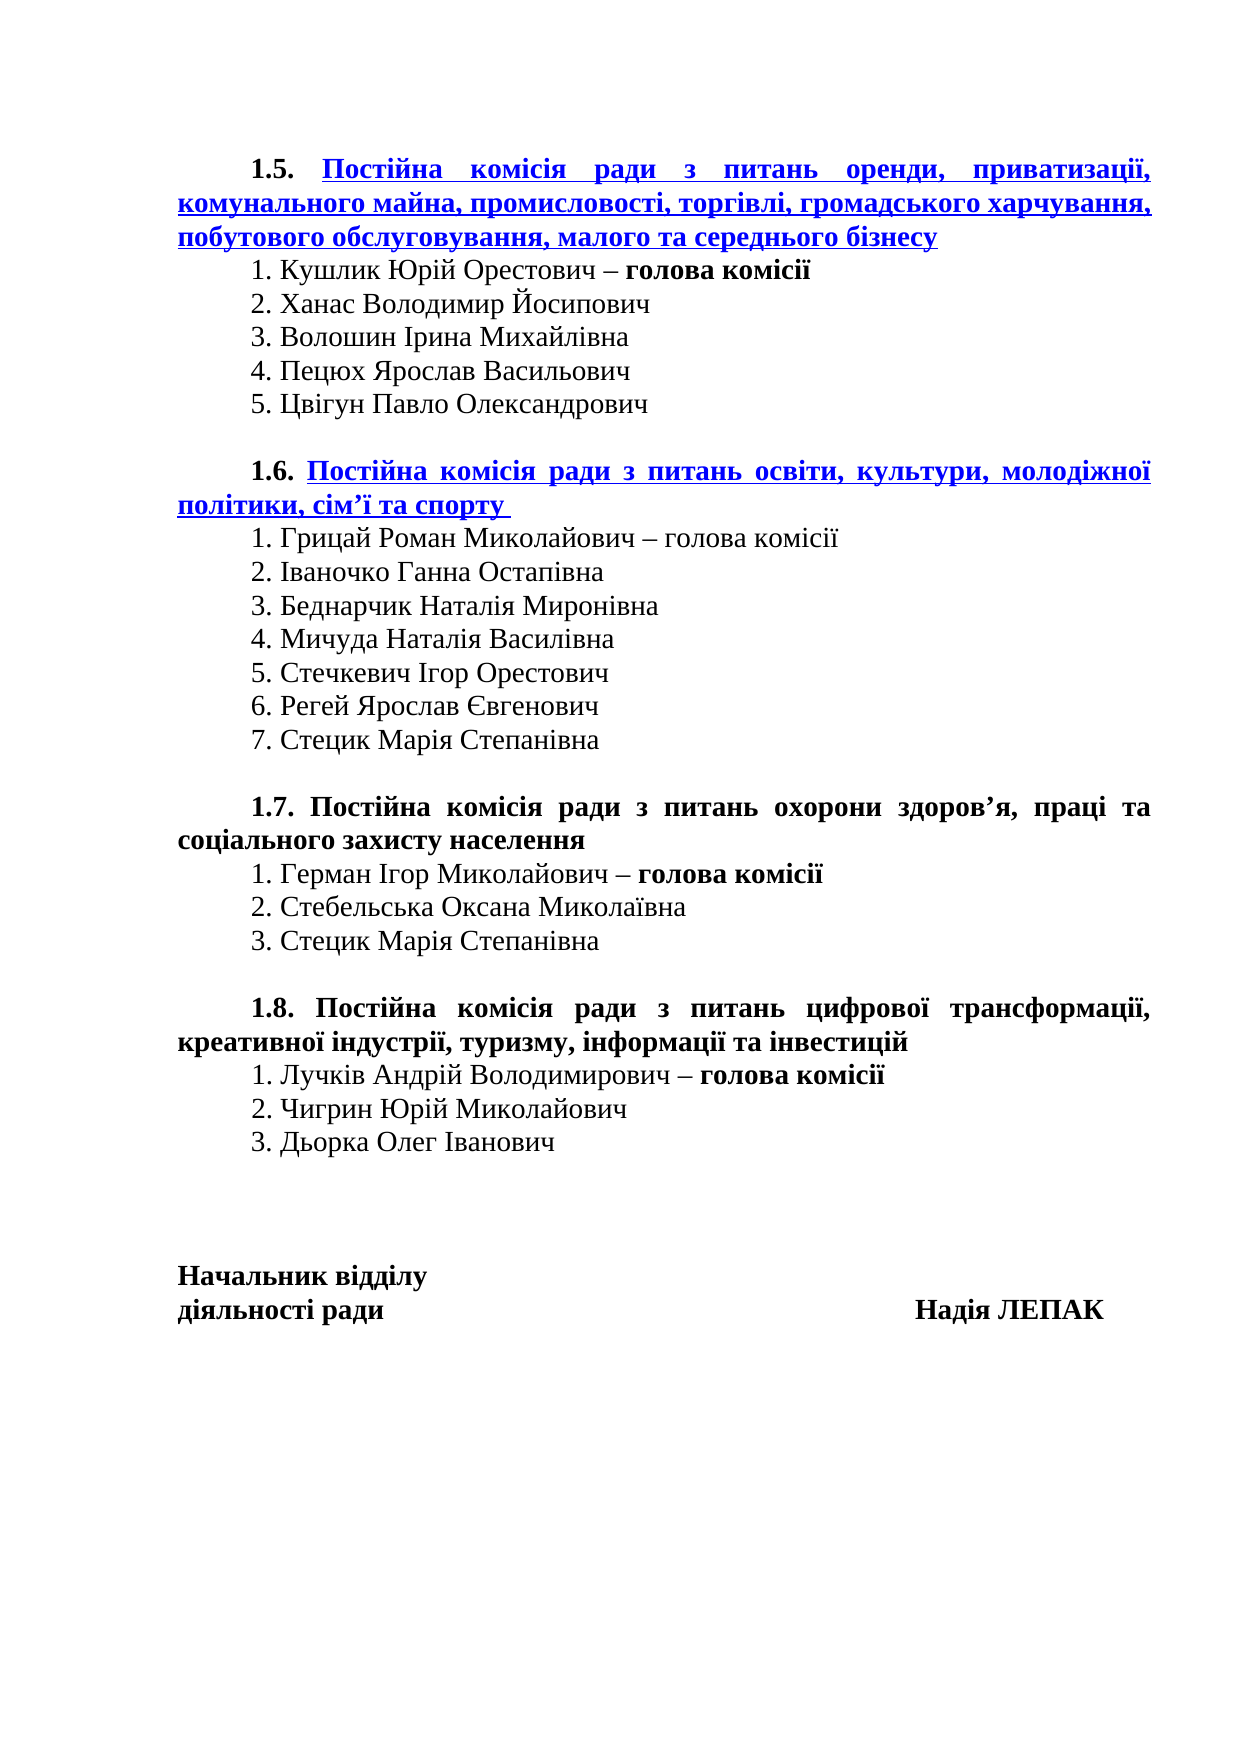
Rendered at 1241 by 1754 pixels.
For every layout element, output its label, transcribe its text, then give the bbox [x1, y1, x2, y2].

text 1.7. Постійна комісія ради з питань охорони здоров’я, праці та соціального захисту населення [177, 789, 1152, 856]
text 4. Пецюх Ярослав Васильович [177, 353, 1152, 386]
text 1.5. Постійна комісія ради з питань оренди, приватизації, комунального майна, промисловості, торгівлі, громадського харчування, побутового обслуговування, малого та середнього бізнесу [177, 152, 1152, 214]
text 1.6. Постійна комісія ради з питань освіти, культури, молодіжної політики, сім’ї та спорту [177, 453, 1152, 521]
text 1. Кушлик Юрій Орестович – голова комісії [177, 252, 1152, 286]
text 5. Цвігун Павло Олександрович [177, 386, 1152, 420]
text 2. Іваночко Ганна Остапівна [177, 554, 1152, 588]
text діяльності ради Надія ЛЕПАК [177, 1292, 1152, 1326]
text 1. Герман Ігор Миколайович – голова комісії [177, 856, 1152, 889]
text 1.5. Постійна комісія ради з питань оренди, приватизації, комунального майна, промисловості, торгівлі, громадського харчування, побутового обслуговування, малого та середнього бізнесу [177, 215, 1152, 252]
text 3. Беднарчик Наталія Миронівна [177, 588, 1152, 621]
text 3. Стецик Марія Степанівна [177, 923, 1152, 957]
text 4. Мичуда Наталія Василівна [177, 621, 1152, 655]
text 2. Стебельська Оксана Миколаївна [177, 889, 1152, 923]
text 2. Ханас Володимир Йосипович [177, 286, 1152, 319]
text 2. Чигрин Юрій Миколайович [177, 1091, 1152, 1124]
text 3. Волошин Ірина Михайлівна [177, 319, 1152, 353]
text 7. Стецик Марія Степанівна [177, 722, 1152, 755]
text 5. Стечкевич Ігор Орестович [177, 655, 1152, 688]
text 6. Регей Ярослав Євгенович [177, 688, 1152, 722]
text Начальник відділу [177, 1258, 1152, 1292]
text 3. Дьорка Олег Іванович [177, 1124, 1152, 1158]
text 1. Лучків Андрій Володимирович – голова комісії [177, 1057, 1152, 1091]
text 1.8. Постійна комісія ради з питань цифрової трансформації, креативної індустрії, туризму, інформації та інвестицій [177, 990, 1152, 1057]
text 1. Грицай Роман Миколайович – голова комісії [177, 521, 1152, 554]
